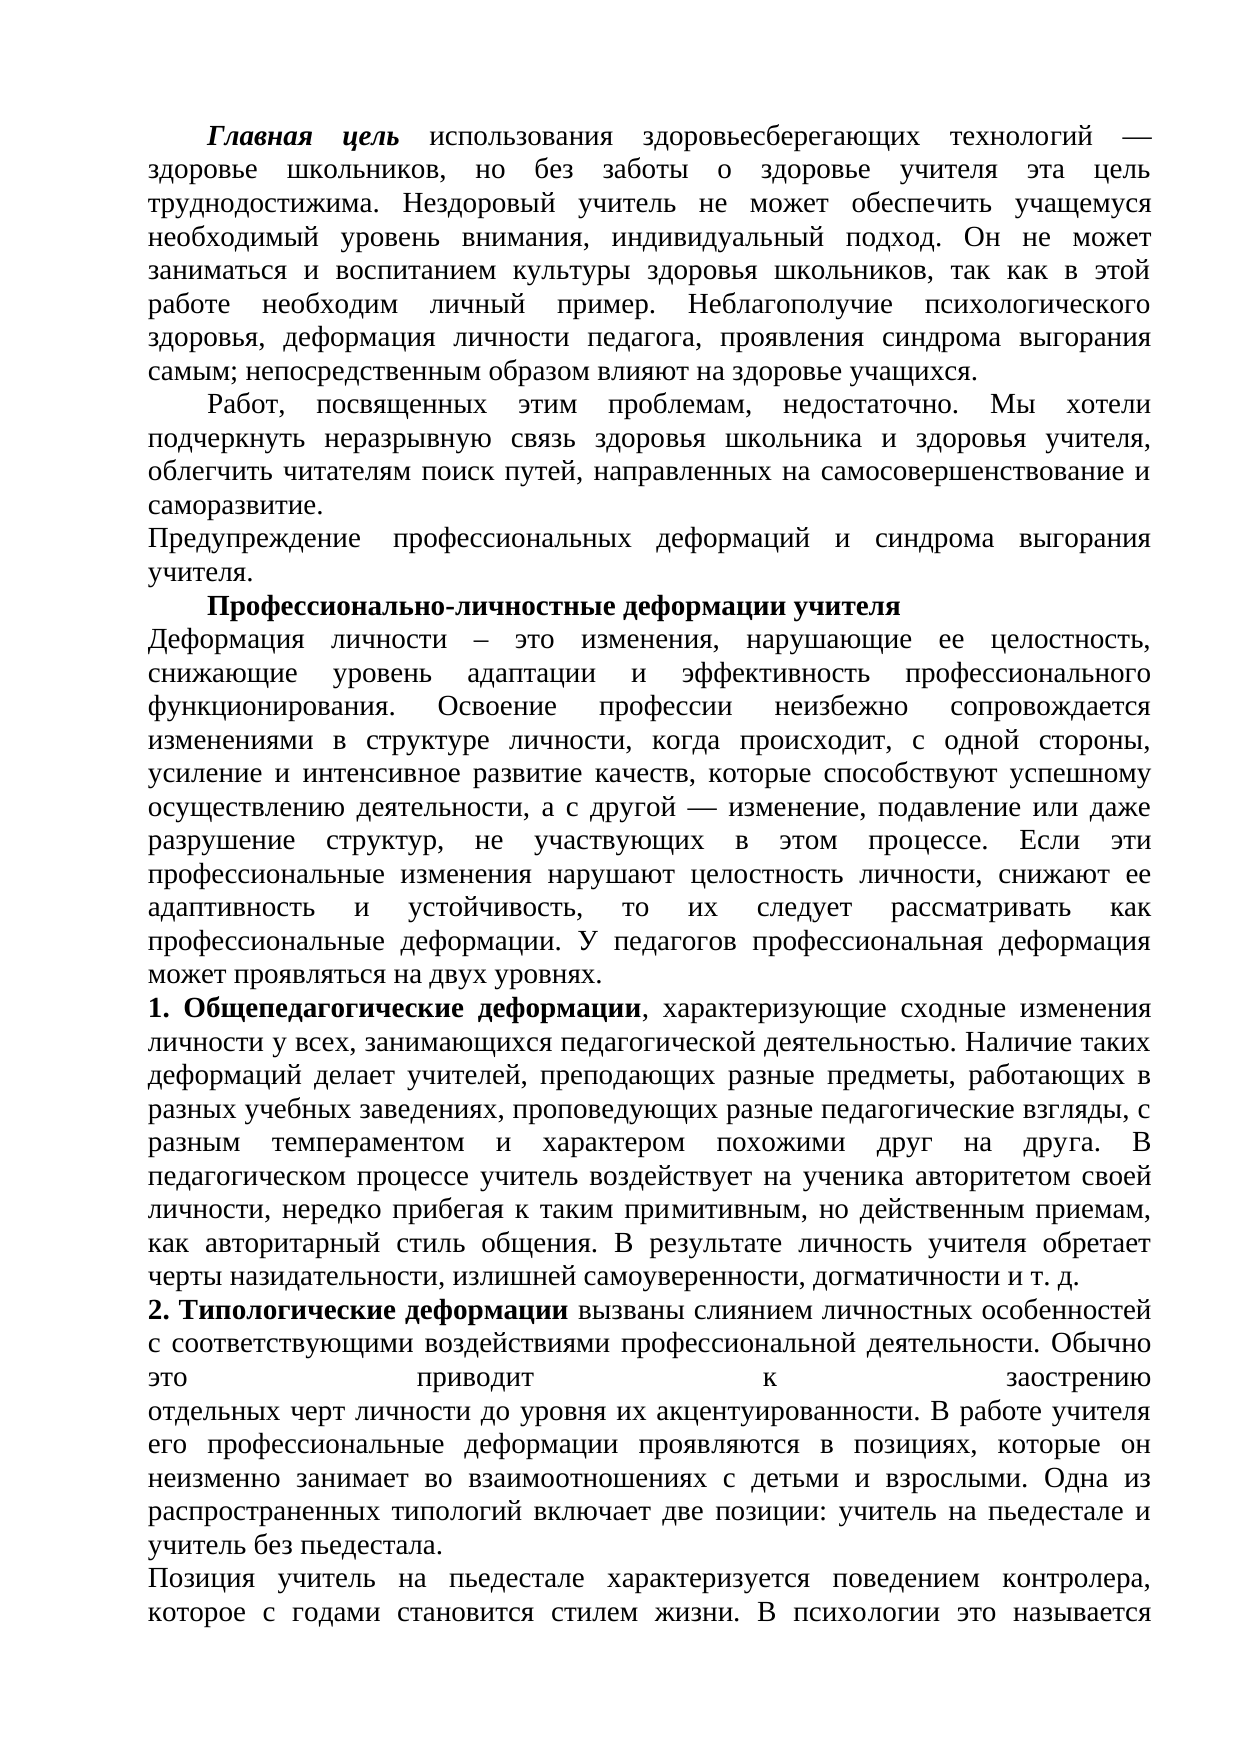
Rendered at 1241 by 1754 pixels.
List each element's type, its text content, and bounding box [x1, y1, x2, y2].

text Работ, посвященных этим проблемам, недостаточно. Мы хотели подчеркнуть неразрывную связь здоровья школьника и здоровья учителя, облегчить читателям поиск путей, направленных на самосовершенствование и саморазвитие. [148, 386, 1152, 521]
text Деформация личности – это изменения, нарушающие ее целостность, снижающие уровень адаптации и эффективность профессионального функционирования. Освоение профессии неизбежно сопровождается изменениями в структуре личности, когда происходит, с одной стороны, усиление и интенсивное развитие качеств, которые способствуют успешному осуществлению деятельности, а с другой — изменение, подавление или даже разрушение структур, не участвующих в этом процессе. Если эти профессиональные изменения нарушают целостность личности, снижают ее адаптивность и устойчивость, то их следует рассматривать как профессиональные деформации. У педагогов профессиональная деформация может проявляться на двух уровнях. [148, 621, 1152, 990]
text Предупреждение профессиональных деформаций и синдрома выгорания учителя. [148, 521, 1152, 588]
text Профессионально-личностные деформации учителя [148, 588, 1152, 621]
text 2. Типологические деформации вызваны слиянием личностных особенностей с соответствующими воздействиями профессиональной деятельности. Обычно это приводит к заострению отдельных черт личности до уровня их акцентуированности. В работе учителя его профессиональные деформации проявляются в позициях, которые он неизменно занимает во взаимоотношениях с детьми и взрослыми. Одна из распространенных типологий включает две позиции: учитель на пьедестале и учитель без пьедестала. [148, 1292, 1152, 1560]
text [148, 1560, 1152, 1627]
text Главная цель использования здоровьесберегающих технологий — здоровье школьников, но без заботы о здоровье учителя эта цель труднодостижима. Нездоровый учитель не может обеспечить учащемуся необходимый уровень внимания, индивидуальный подход. Он не может заниматься и воспитанием культуры здоровья школьников, так как в этой работе необходим личный пример. Неблагополучие психологического здоровья, деформация личности педагога, проявления синдрома выгорания самым; непосредственным образом влияют на здоровье учащихся. [148, 118, 1152, 386]
text 1. Общепедагогические деформации, характеризующие сходные изменения личности у всех, занимающихся педагогической деятельностью. Наличие таких деформаций делает учителей, преподающих разные предметы, работающих в разных учебных заведениях, проповедующих разные педагогические взгляды, с разным темпераментом и характером похожими друг на друга. В педагогическом процессе учитель воздействует на ученика авторитетом своей личности, нередко прибегая к таким примитивным, но действенным приемам, как авторитарный стиль общения. В результате личность учителя обретает черты назидательности, излишней самоуверенности, догматичности и т. д. [148, 990, 1152, 1292]
